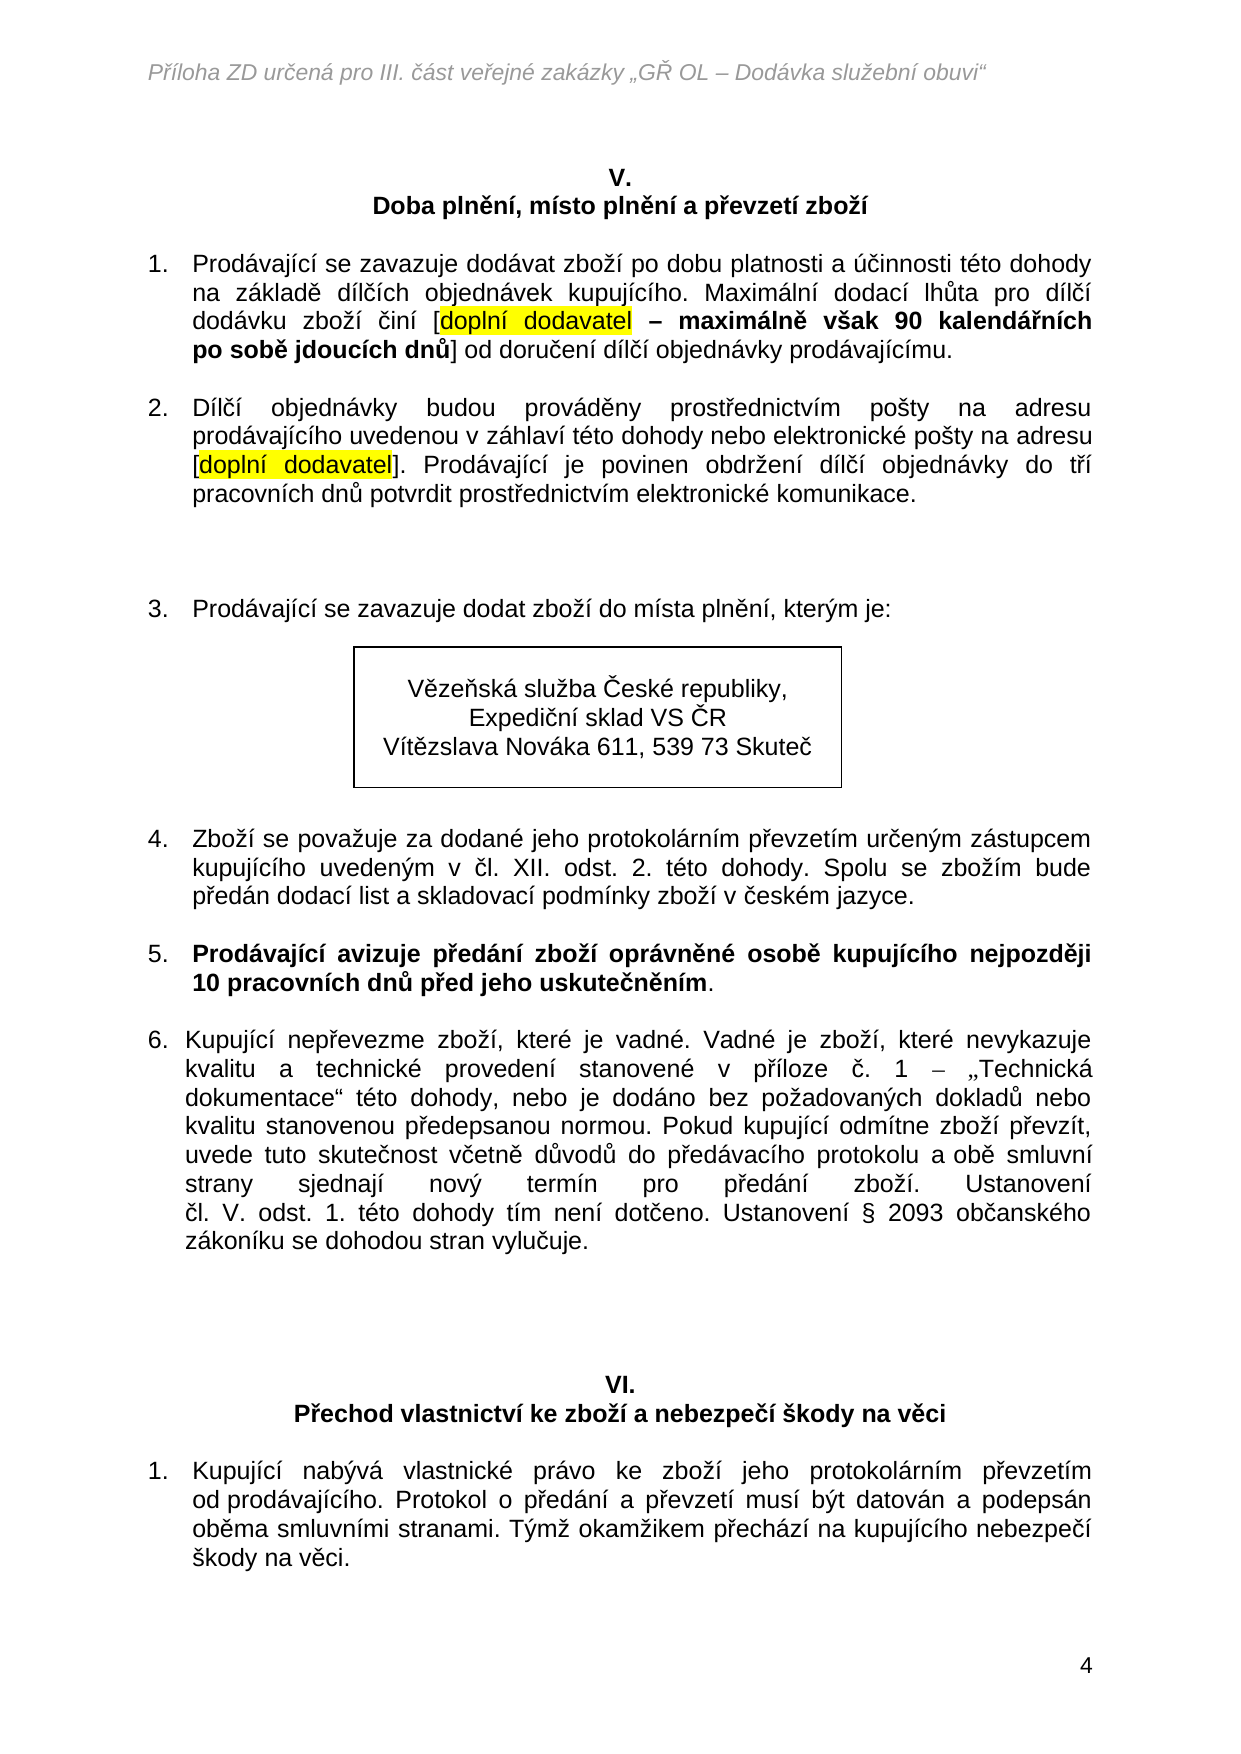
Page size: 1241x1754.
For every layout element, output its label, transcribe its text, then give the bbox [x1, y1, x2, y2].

list Zboží se považuje za dodané jeho protokolárním převzetím určeným zástupcem kupujícího uvedeným v čl. XII. odst. 2. této dohody. Spolu se zbožím bude předán dodací list a skladovací podmínky zboží v českém jazyce. [148, 824, 1093, 910]
text Přechod vlastnictví ke zboží a nebezpečí škody na věci [148, 1399, 1093, 1428]
list Prodávající se zavazuje dodávat zboží po dobu platnosti a účinnosti této dohody na základě dílčích objednávek kupujícího. Maximální dodací lhůta pro dílčí dodávku zboží činí [doplní dodavatel – maximálně však 90 kalendářních po sobě jdoucích dnů] od doručení dílčí objednávky prodávajícímu. [148, 249, 1093, 364]
text V. [148, 162, 1093, 191]
list Dílčí objednávky budou prováděny prostřednictvím pošty na adresu prodávajícího uvedenou v záhlaví této dohody nebo elektronické pošty na adresu [doplní dodavatel]. Prodávající je povinen obdržení dílčí objednávky do tří pracovních dnů potvrdit prostřednictvím elektronické komunikace. [148, 392, 1093, 507]
list Prodávající se zavazuje dodat zboží do místa plnění, kterým je: [148, 594, 1093, 622]
list Kupující nabývá vlastnické právo ke zboží jeho protokolárním převzetím od prodávajícího. Protokol o předání a převzetí musí být datován a podepsán oběma smluvními stranami. Týmž okamžikem přechází na kupujícího nebezpečí škody na věci. [148, 1456, 1093, 1571]
list Prodávající avizuje předání zboží oprávněné osobě kupujícího nejpozději 10 pracovních dnů před jeho uskutečněním. [148, 939, 1093, 996]
list Kupující nepřevezme zboží, které je vadné. Vadné je zboží, které nevykazuje kvalitu a technické provedení stanovené v příloze č. 1 – „Technická dokumentace“ této dohody, nebo je dodáno bez požadovaných dokladů nebo kvalitu stanovenou předepsanou normou. Pokud kupující odmítne zboží převzít, uvede tuto skutečnost včetně důvodů do předávacího protokolu a obě smluvní strany sjednají nový termín pro předání zboží. Ustanovení čl. V. odst. 1. této dohody tím není dotčeno. Ustanovení § 2093 občanského zákoníku se dohodou stran vylučuje. [148, 1025, 1093, 1255]
text Doba plnění, místo plnění a převzetí zboží [148, 191, 1093, 220]
text VI. [148, 1370, 1093, 1399]
